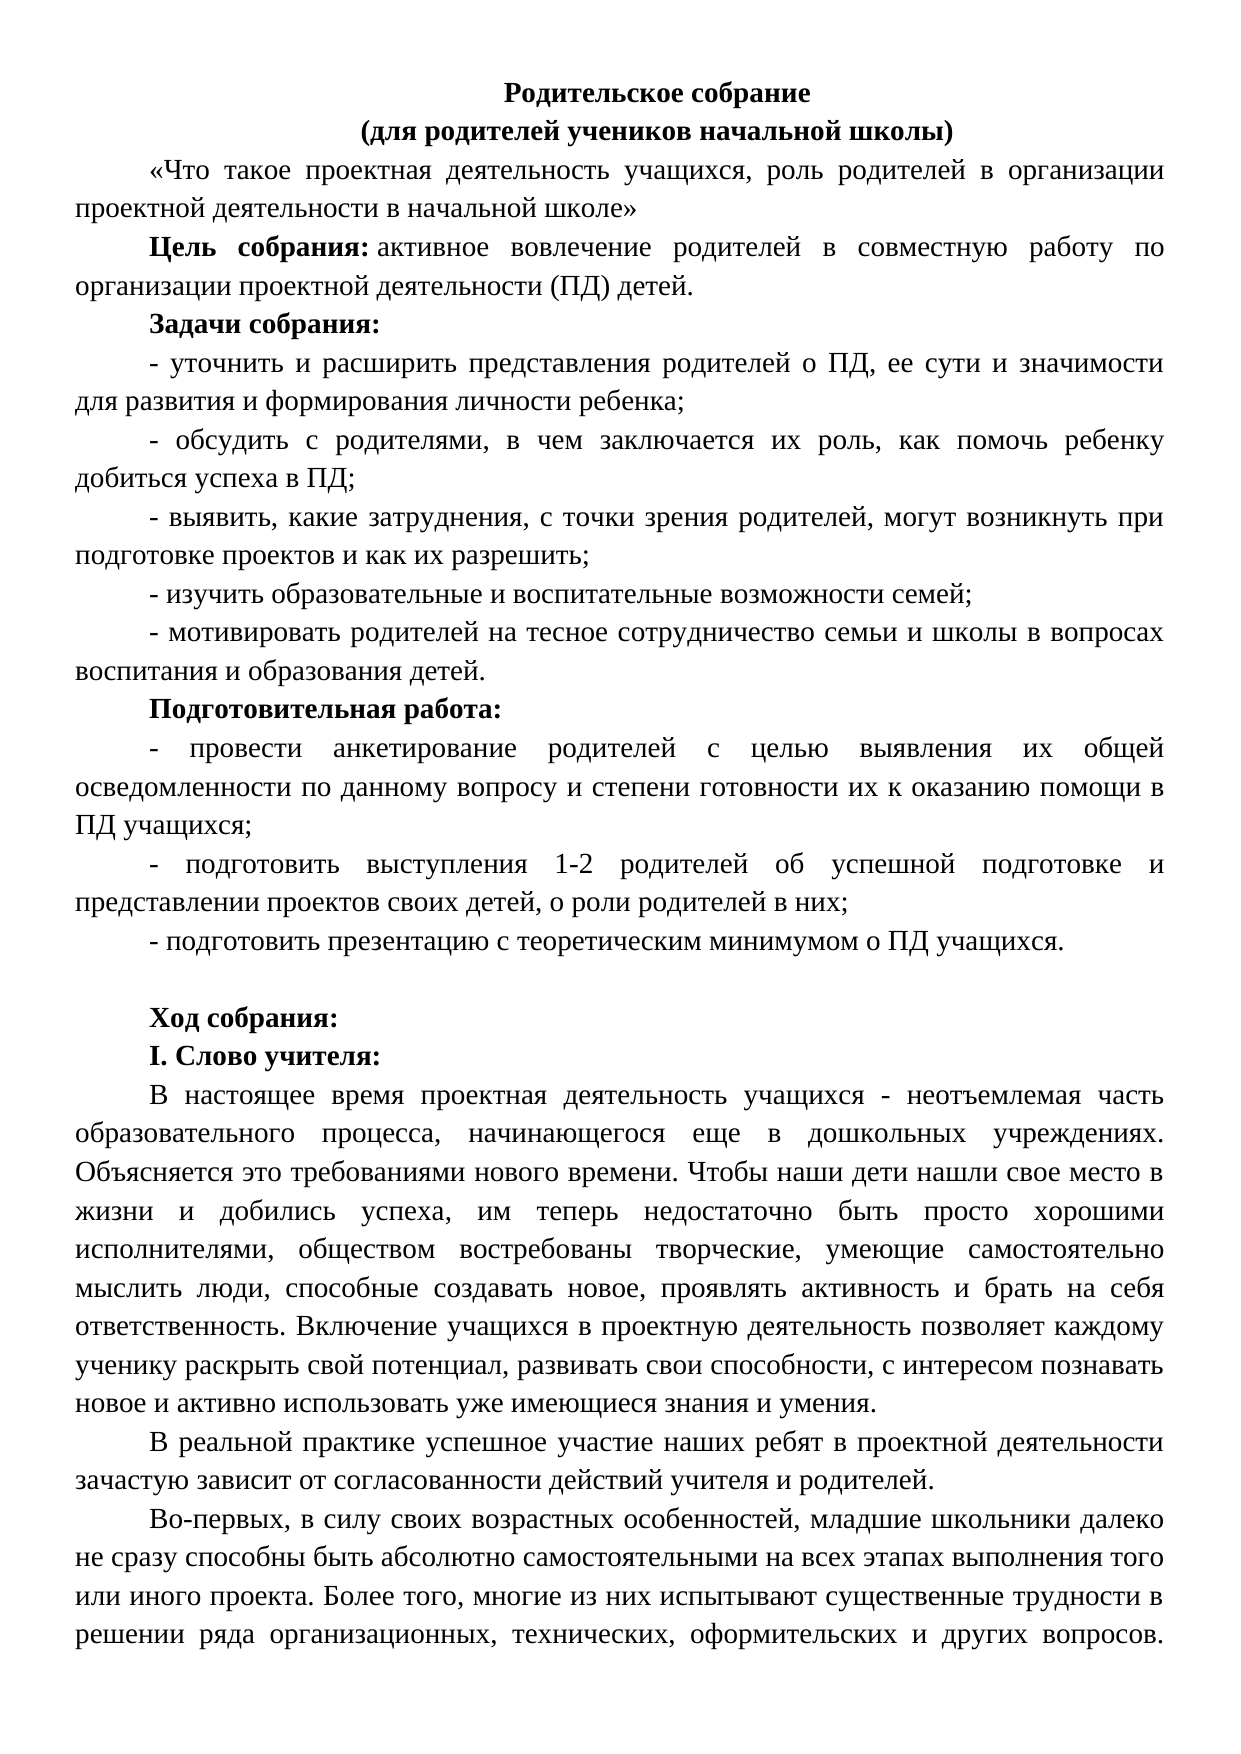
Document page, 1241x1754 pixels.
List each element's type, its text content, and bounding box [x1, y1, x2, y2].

text I. Слово учителя: [75, 1038, 1165, 1072]
text Родительское собрание [75, 75, 1165, 108]
text (для родителей учеников начальной школы) [75, 113, 1165, 147]
text - изучить образовательные и воспитательные возможности семей; [75, 576, 1165, 609]
text В настоящее время проектная деятельность учащихся - неотъемлемая часть образовательного процесса, начинающегося еще в дошкольных учреждениях. Объясняется это требованиями нового времени. Чтобы наши дети нашли свое место в жизни и добились успеха, им теперь недостаточно быть просто хорошими исполнителями, обществом востребованы творческие, умеющие самостоятельно мыслить люди, способные создавать новое, проявлять активность и брать на себя ответственность. Включение учащихся в проектную деятельность позволяет каждому ученику раскрыть свой потенциал, развивать свои способности, с интересом познавать новое и активно использовать уже имеющиеся знания и умения. [75, 1077, 1165, 1419]
text Цель собрания: активное вовлечение родителей в совместную работу по организации проектной деятельности (ПД) детей. [75, 229, 1165, 301]
text - подготовить презентацию с теоретическим минимумом о ПД учащихся. [75, 923, 1165, 956]
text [75, 1501, 1165, 1650]
text Ход собрания: [75, 1000, 1165, 1033]
text - подготовить выступления 1-2 родителей об успешной подготовке и представлении проектов своих детей, о роли родителей в них; [75, 846, 1165, 918]
text - мотивировать родителей на тесное сотрудничество семьи и школы в вопросах воспитания и образования детей. [75, 614, 1165, 687]
text Подготовительная работа: [75, 692, 1165, 725]
text - провести анкетирование родителей с целью выявления их общей осведомленности по данному вопросу и степени готовности их к оказанию помощи в ПД учащихся; [75, 730, 1165, 841]
text Задачи собрания: [75, 306, 1165, 340]
text - обсудить с родителями, в чем заключается их роль, как помочь ребенку добиться успеха в ПД; [75, 422, 1165, 494]
text - выявить, какие затруднения, с точки зрения родителей, могут возникнуть при подготовке проектов и как их разрешить; [75, 499, 1165, 571]
text «Что такое проектная деятельность учащихся, роль родителей в организации проектной деятельности в начальной школе» [75, 152, 1165, 224]
text - уточнить и расширить представления родителей о ПД, ее сути и значимости для развития и формирования личности ребенка; [75, 345, 1165, 417]
text В реальной практике успешное участие наших ребят в проектной деятельности зачастую зависит от согласованности действий учителя и родителей. [75, 1424, 1165, 1496]
